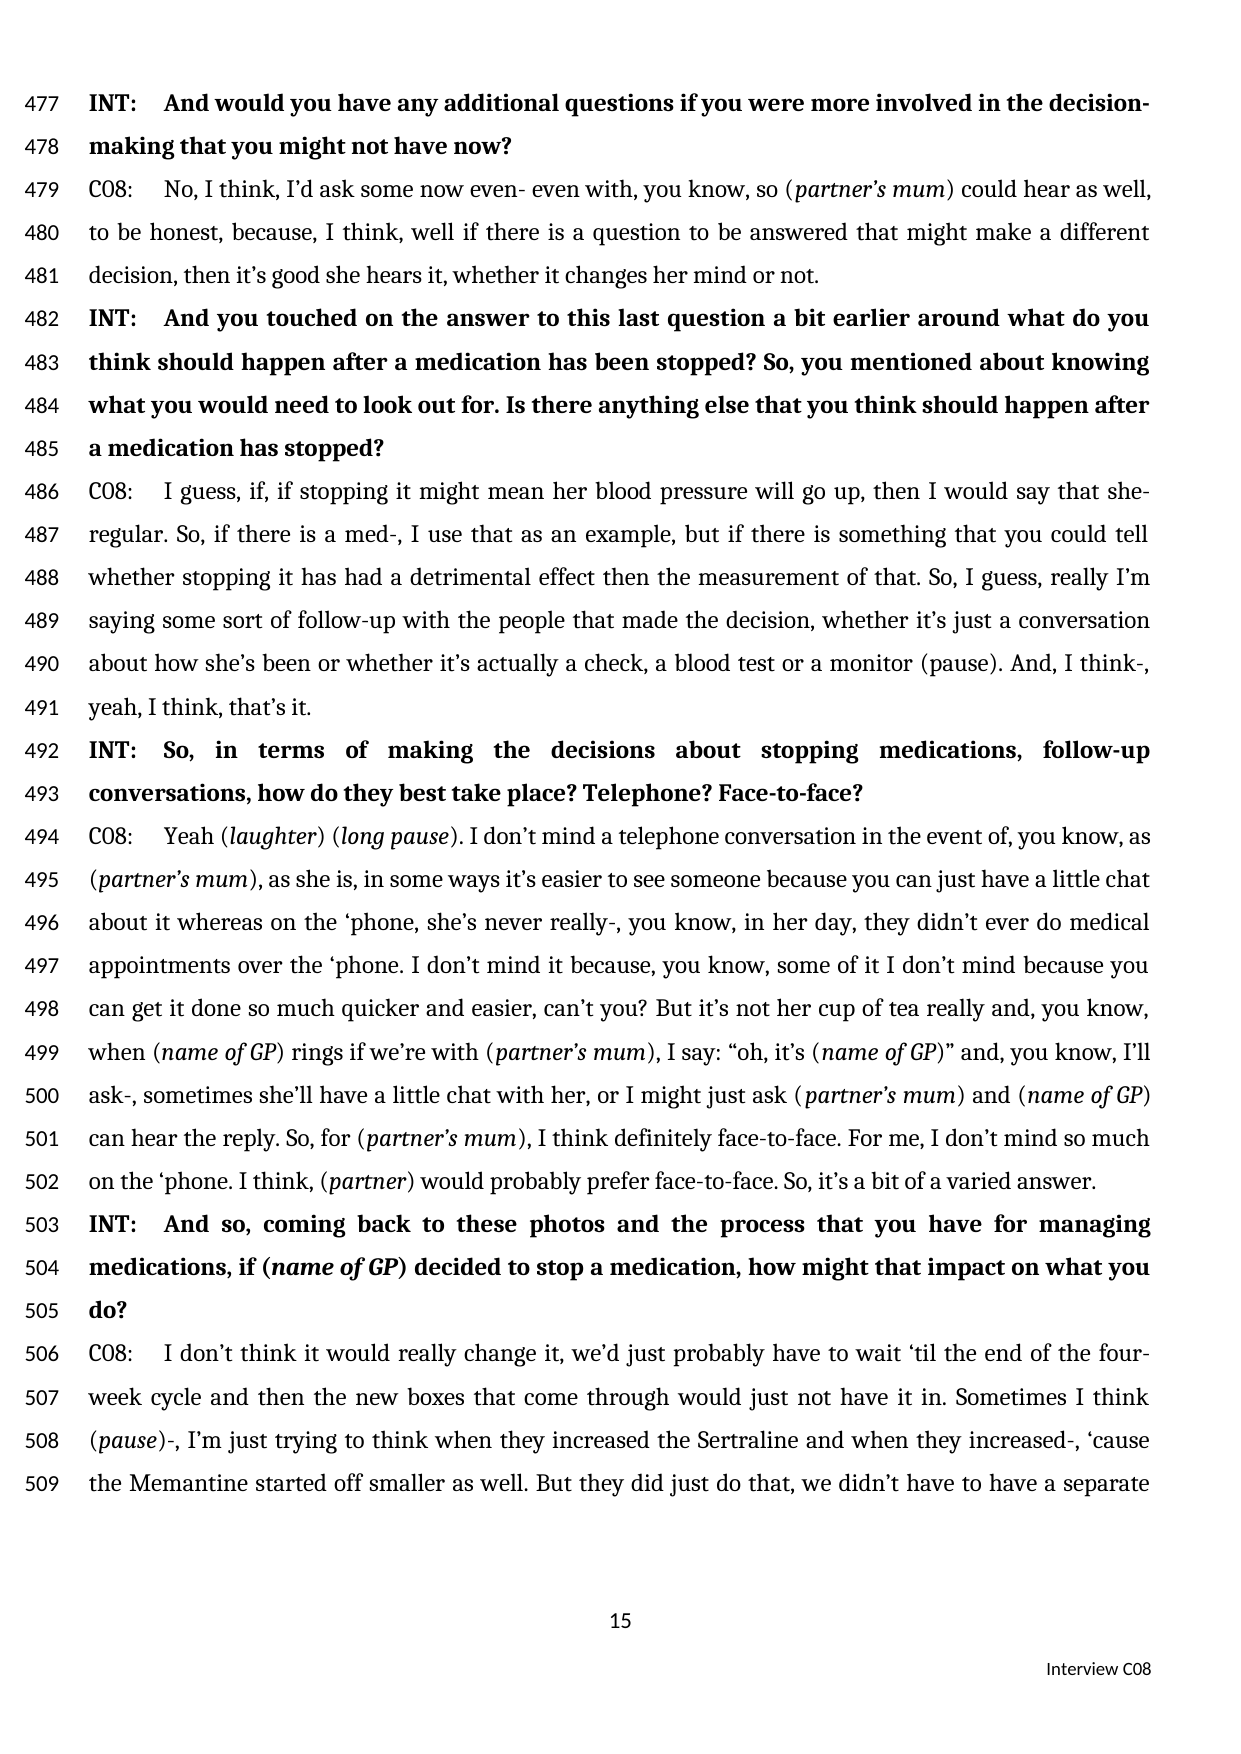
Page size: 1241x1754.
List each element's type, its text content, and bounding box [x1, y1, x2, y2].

text C08: Yeah (laughter) (long pause). I don’t mind a telephone conversation in the event of, you know, as (partner’s mum), as she is, in some ways it’s easier to see someone because you can just have a little chat about it whereas on the ‘phone, she’s never really-, you know, in her day, they didn’t ever do medical appointments over the ‘phone. I don’t mind it because, you know, some of it I don’t mind because you can get it done so much quicker and easier, can’t you? But it’s not her cup of tea really and, you know, when (name of GP) rings if we’re with (partner’s mum), I say: “oh, it’s (name of GP)” and, you know, I’ll ask-, sometimes she’ll have a little chat with her, or I might just ask (partner’s mum) and (name of GP) can hear the reply. So, for (partner’s mum), I think definitely face-to-face. For me, I don’t mind so much on the ‘phone. I think, (partner) would probably prefer face-to-face. So, it’s a bit of a varied answer. [89, 822, 1152, 1196]
text INT: So, in terms of making the decisions about stopping medications, follow-up conversations, how do they best take place? Telephone? Face-to-face? [89, 736, 1152, 807]
text C08: No, I think, I’d ask some now even- even with, you know, so (partner’s mum) could hear as well, to be honest, because, I think, well if there is a question to be answered that might make a different decision, then it’s good she hears it, whether it changes her mind or not. [89, 175, 1152, 290]
text C08: I guess, if, if stopping it might mean her blood pressure will go up, then I would say that she- regular. So, if there is a med-, I use that as an example, but if there is something that you could tell whether stopping it has had a detrimental effect then the measurement of that. So, I guess, really I’m saying some sort of follow-up with the people that made the decision, whether it’s just a conversation about how she’s been or whether it’s actually a check, a blood test or a monitor (pause). And, I think-, yeah, I think, that’s it. [89, 477, 1152, 721]
text INT: And you touched on the answer to this last question a bit earlier around what do you think should happen after a medication has been stopped? So, you mentioned about knowing what you would need to look out for. Is there anything else that you think should happen after a medication has stopped? [89, 304, 1152, 462]
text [89, 1339, 1152, 1497]
text INT: And so, coming back to these photos and the process that you have for managing medications, if (name of GP) decided to stop a medication, how might that impact on what you do? [89, 1210, 1152, 1325]
text INT: And would you have any additional questions if you were more involved in the decision-making that you might not have now? [89, 89, 1152, 161]
